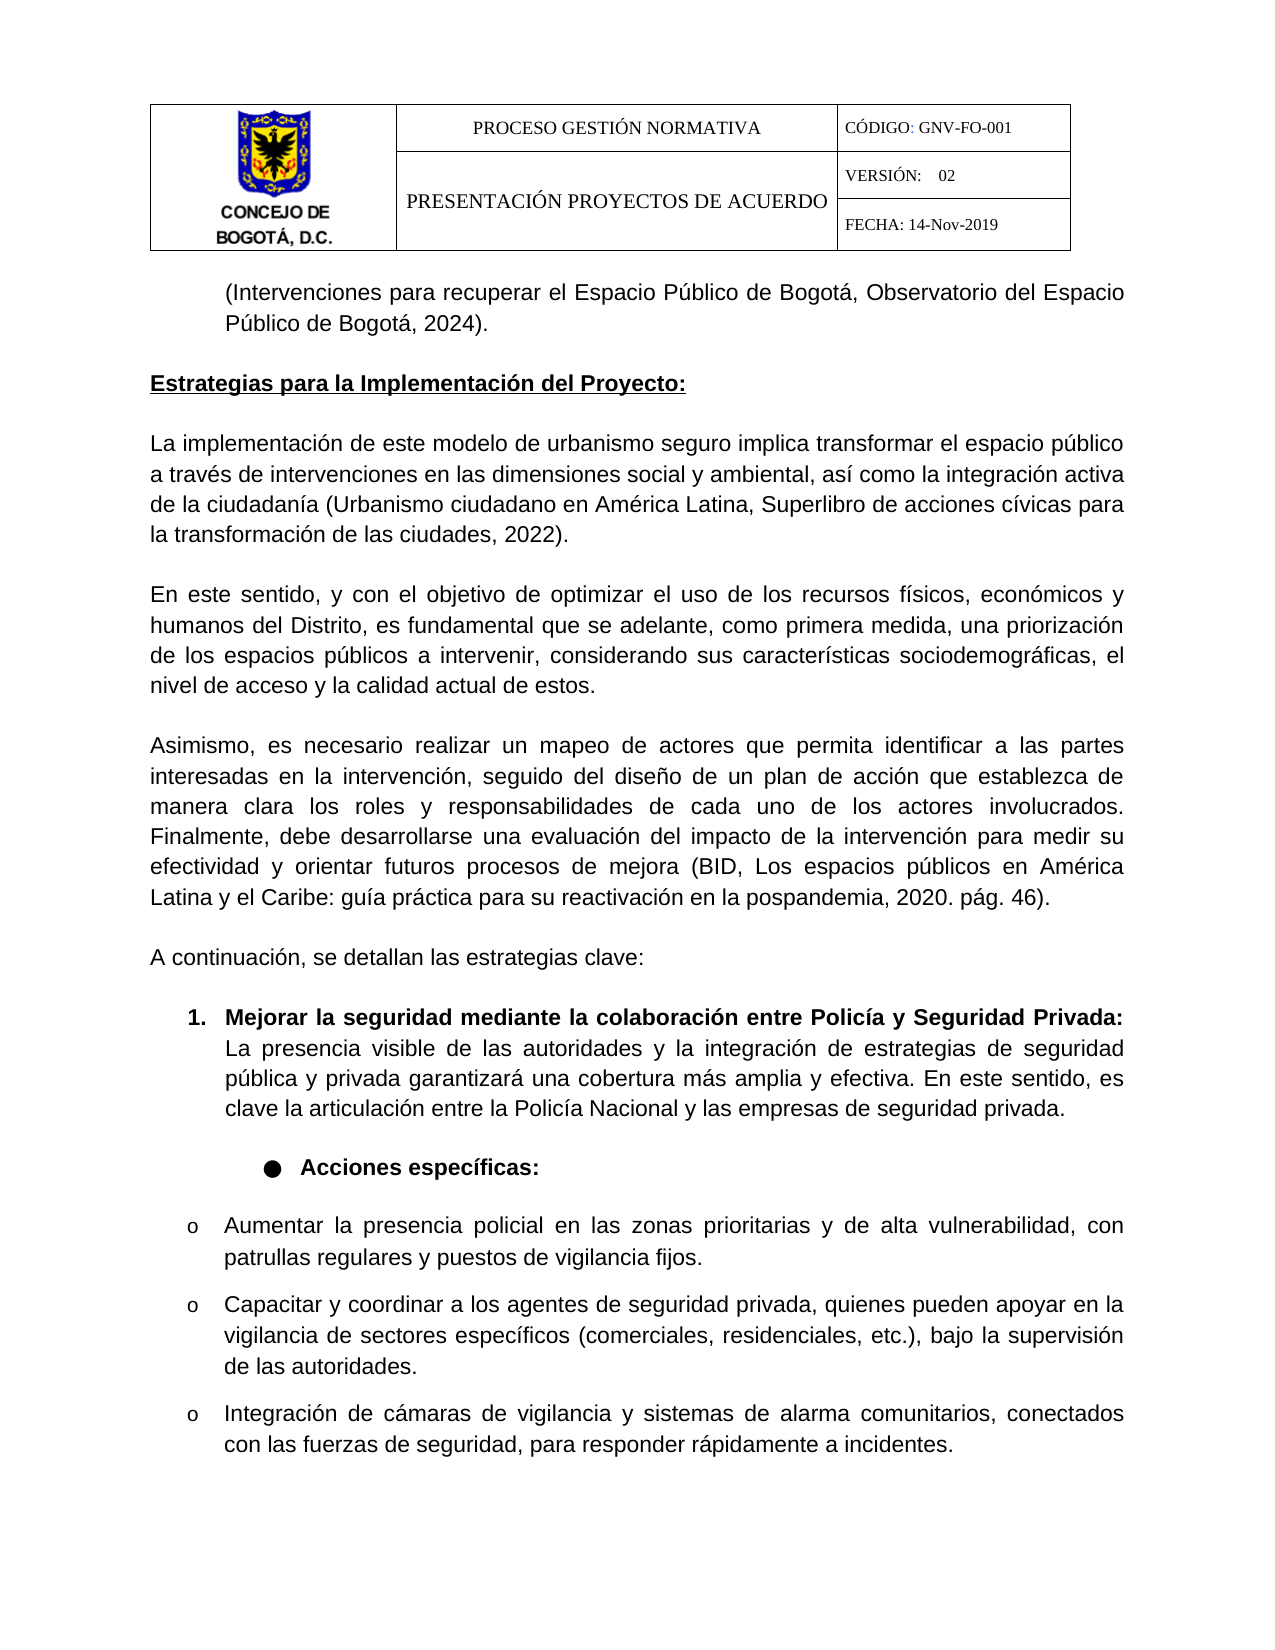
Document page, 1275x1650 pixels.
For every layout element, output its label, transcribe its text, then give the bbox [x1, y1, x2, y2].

text En este sentido, y con el objetivo de optimizar el uso de los recursos físicos, económicos y humanos del Distrito, es fundamental que se adelante, como primera medida, una priorización de los espacios públicos a intervenir, considerando sus características sociodemográficas, el nivel de acceso y la calidad actual de estos. [150, 581, 1125, 698]
text Estrategias para la Implementación del Proyecto: [150, 370, 1125, 396]
text Asimismo, es necesario realizar un mapeo de actores que permita identificar a las partes interesadas en la intervención, seguido del diseño de un plan de acción que establezca de manera clara los roles y responsabilidades de cada uno de los actores involucrados. Finalmente, debe desarrollarse una evaluación del impacto de la intervención para medir su efectividad y orientar futuros procesos de mejora (BID, Los espacios públicos en América Latina y el Caribe: guía práctica para su reactivación en la pospandemia, 2020. pág. 46). [150, 732, 1125, 910]
list Acciones específicas: [262, 1142, 1125, 1189]
list Integración de cámaras de vigilancia y sistemas de alarma comunitarios, conectados con las fuerzas de seguridad, para responder rápidamente a incidentes. [186, 1399, 1125, 1457]
text A continuación, se detallan las estrategias clave: [150, 944, 1125, 970]
picture [212, 104, 335, 250]
list Mejorar la seguridad mediante la colaboración entre Policía y Seguridad Privada: La presencia visible de las autoridades y la integración de estrategias de seguridad pública y privada garantizará una cobertura más amplia y efectiva. En este sentido, es clave la articulación entre la Policía Nacional y las empresas de seguridad privada. [187, 1004, 1125, 1121]
list Aumentar la presencia policial en las zonas prioritarias y de alta vulnerabilidad, con patrullas regulares y puestos de vigilancia fijos. [186, 1212, 1125, 1270]
list Capacitar y coordinar a los agentes de seguridad privada, quienes pueden apoyar en la vigilancia de sectores específicos (comerciales, residenciales, etc.), bajo la supervisión de las autoridades. [186, 1291, 1125, 1379]
text La implementación de este modelo de urbanismo seguro implica transformar el espacio público a través de intervenciones en las dimensiones social y ambiental, así como la integración activa de la ciudadanía (Urbanismo ciudadano en América Latina, Superlibro de acciones cívicas para la transformación de las ciudades, 2022). [150, 430, 1125, 547]
